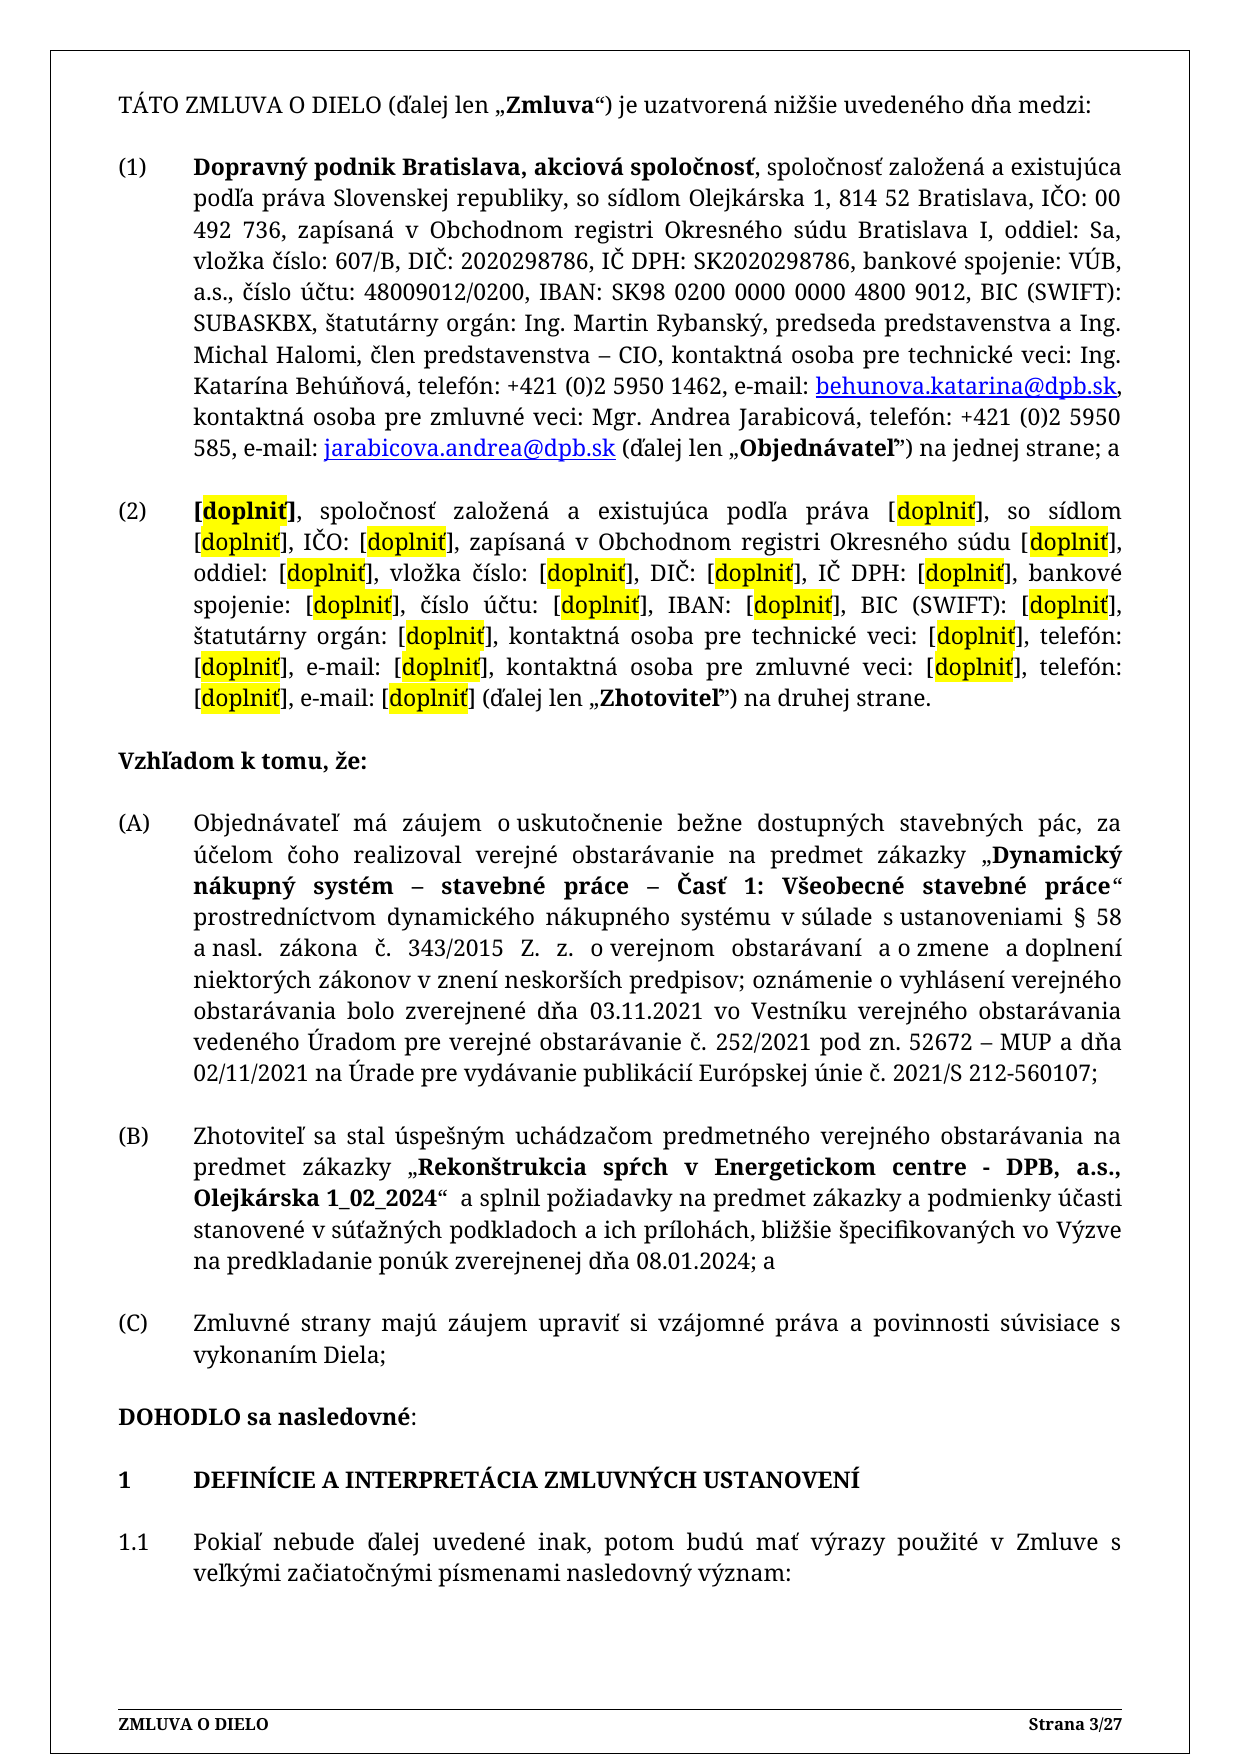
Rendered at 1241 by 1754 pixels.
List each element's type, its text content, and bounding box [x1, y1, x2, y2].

list Definície a interpretácia zmluvných ustanovení [118, 1464, 1122, 1495]
text Vzhľadom k tomu, že: [118, 745, 1122, 776]
list [doplniť], spoločnosť založená a existujúca podľa práva [doplniť], so sídlom [doplniť], IČO: [doplniť], zapísaná v Obchodnom registri Okresného súdu [doplniť], oddiel: [doplniť], vložka číslo: [doplniť], DIČ: [doplniť], IČ DPH: [doplniť], bankové spojenie: [doplniť], číslo účtu: [doplniť], IBAN: [doplniť], BIC (SWIFT): [doplniť], štatutárny orgán: [doplniť], kontaktná osoba pre technické veci: [doplniť], telefón: [doplniť], e-mail: [doplniť], kontaktná osoba pre zmluvné veci: [doplniť], telefón: [doplniť], e-mail: [doplniť] (ďalej len „Zhotoviteľ”) na druhej strane. [118, 495, 1122, 714]
text TÁTO ZMLUVA O DIELO (ďalej len „Zmluva“) je uzatvorená nižšie uvedeného dňa medzi: [118, 89, 1122, 120]
list Zhotoviteľ sa stal úspešným uchádzačom predmetného verejného obstarávania na predmet zákazky „Rekonštrukcia spŕch v Energetickom centre - DPB, a.s., Olejkárska 1_02_2024“ a splnil požiadavky na predmet zákazky a podmienky účasti stanovené v súťažných podkladoch a ich prílohách, bližšie špecifikovaných vo Výzve na predkladanie ponúk zverejnenej dňa 08.01.2024; a [118, 1120, 1122, 1276]
list Zmluvné strany majú záujem upraviť si vzájomné práva a povinnosti súvisiace s vykonaním Diela; [118, 1307, 1122, 1370]
list Pokiaľ nebude ďalej uvedené inak, potom budú mať výrazy použité v Zmluve s veľkými začiatočnými písmenami nasledovný význam: [118, 1526, 1122, 1589]
text DOHODLO sa nasledovné: [118, 1401, 1122, 1432]
list Dopravný podnik Bratislava, akciová spoločnosť, spoločnosť založená a existujúca podľa práva Slovenskej republiky, so sídlom Olejkárska 1, 814 52 Bratislava, IČO: 00 492 736, zapísaná v Obchodnom registri Okresného súdu Bratislava I, oddiel: Sa, vložka číslo: 607/B, DIČ: 2020298786, IČ DPH: SK2020298786, bankové spojenie: VÚB, a.s., číslo účtu: 48009012/0200, IBAN: SK98 0200 0000 0000 4800 9012, BIC (SWIFT): SUBASKBX, štatutárny orgán: Ing. Martin Rybanský, predseda predstavenstva a Ing. Michal Halomi, člen predstavenstva – CIO, kontaktná osoba pre technické veci: Ing. Katarína Behúňová, telefón: +421 (0)2 5950 1462, e-mail: behunova.katarina@dpb.sk, kontaktná osoba pre zmluvné veci: Mgr. Andrea Jarabicová, telefón: +421 (0)2 5950 585, e-mail: jarabicova.andrea@dpb.sk (ďalej len „Objednávateľ”) na jednej strane; a [118, 151, 1122, 464]
list Objednávateľ má záujem o uskutočnenie bežne dostupných stavebných pác, za účelom čoho realizoval verejné obstarávanie na predmet zákazky „Dynamický nákupný systém – stavebné práce – Časť 1: Všeobecné stavebné práce“ prostredníctvom dynamického nákupného systému v súlade s ustanoveniami § 58 a nasl. zákona č. 343/2015 Z. z. o verejnom obstarávaní a o zmene a doplnení niektorých zákonov v znení neskorších predpisov; oznámenie o vyhlásení verejného obstarávania bolo zverejnené dňa 03.11.2021 vo Vestníku verejného obstarávania vedeného Úradom pre verejné obstarávanie č. 252/2021 pod zn. 52672 – MUP a dňa 02/11/2021 na Úrade pre vydávanie publikácií Európskej únie č. 2021/S 212-560107; [118, 807, 1122, 1089]
